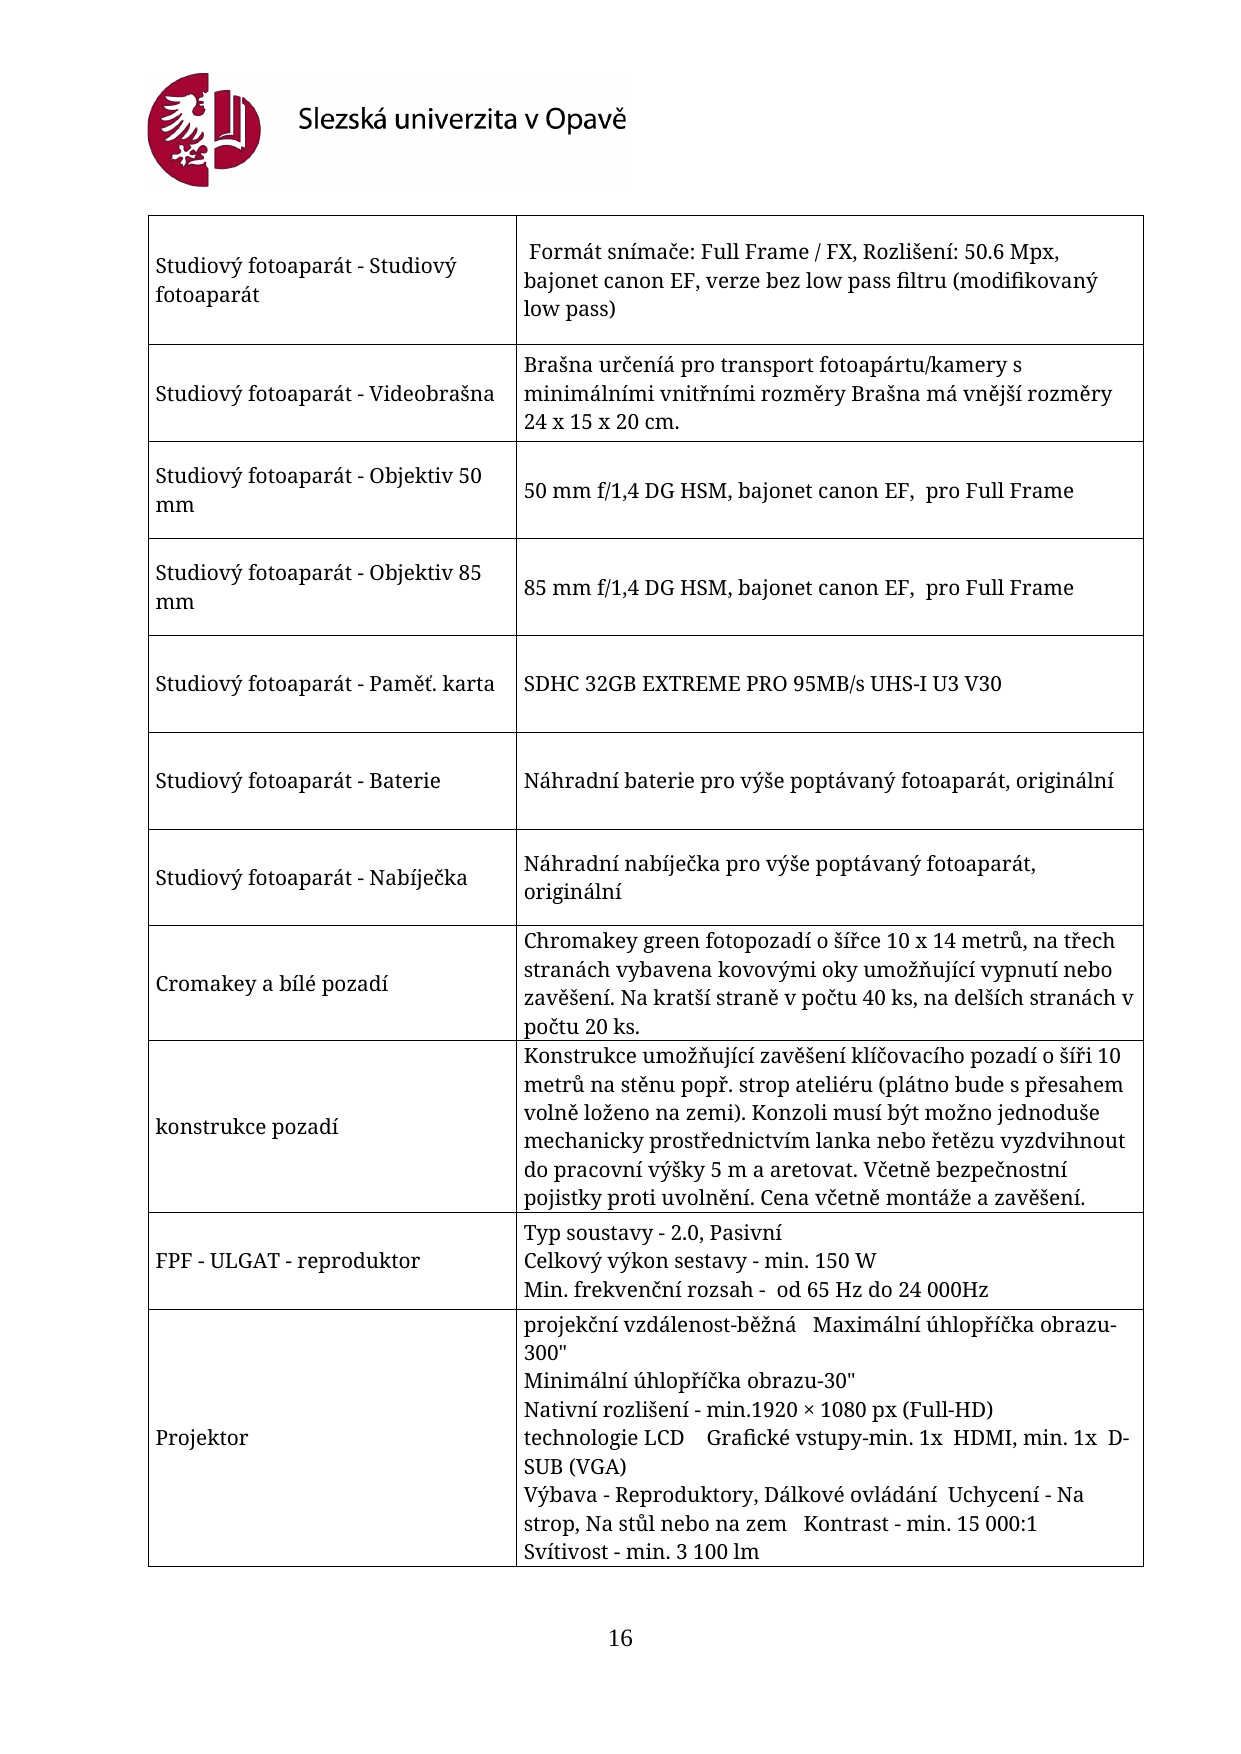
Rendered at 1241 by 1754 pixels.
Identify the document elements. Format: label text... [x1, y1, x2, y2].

table_cell projekční vzdálenost-běžná Maximální úhlopříčka obrazu- 300" Minimální úhlopříčka obrazu-30" Nativní rozlišení - min.1920 × 1080 px (Full-HD) technologie LCD Grafické vstupy-min. 1x HDMI, min. 1x D-SUB (VGA) Výbava - Reproduktory, Dálkové ovládání Uchycení - Na strop, Na stůl nebo na zem Kontrast - min. 15 000:1 Svítivost - min. 3 100 lm [517, 1310, 1143, 1566]
table_cell Formát snímače: Full Frame / FX, Rozlišení: 50.6 Mpx, bajonet canon EF, verze bez low pass filtru (modifikovaný low pass) [517, 216, 1143, 344]
table_cell Cromakey a bílé pozadí [149, 926, 516, 1040]
table_cell SDHC 32GB EXTREME PRO 95MB/s UHS-I U3 V30 [517, 636, 1143, 732]
table_cell Brašna určeníá pro transport fotoapártu/kamery s minimálními vnitřními rozměry Brašna má vnější rozměry 24 x 15 x 20 cm. [517, 345, 1143, 441]
table_cell Chromakey green fotopozadí o šířce 10 x 14 metrů, na třech stranách vybavena kovovými oky umožňující vypnutí nebo zavěšení. Na kratší straně v počtu 40 ks, na delších stranách v počtu 20 ks. [517, 926, 1143, 1040]
table_cell Studiový fotoaparát - Studiový fotoaparát [149, 216, 516, 344]
table_cell 50 mm f/1,4 DG HSM, bajonet canon EF, pro Full Frame [517, 442, 1143, 538]
table_cell 85 mm f/1,4 DG HSM, bajonet canon EF, pro Full Frame [517, 539, 1143, 635]
table_cell Typ soustavy - 2.0, Pasivní Celkový výkon sestavy - min. 150 W Min. frekvenční rozsah - od 65 Hz do 24 000Hz [517, 1213, 1143, 1309]
table_cell konstrukce pozadí [149, 1041, 516, 1212]
table_cell Studiový fotoaparát - Videobrašna [149, 345, 516, 441]
table_cell Náhradní nabíječka pro výše poptávaný fotoaparát, originální [517, 830, 1143, 925]
table_cell Studiový fotoaparát - Objektiv 85 mm [149, 539, 516, 635]
table_cell Projektor [149, 1310, 516, 1566]
table_cell Studiový fotoaparát - Objektiv 50 mm [149, 442, 516, 538]
table_cell Studiový fotoaparát - Paměť. karta [149, 636, 516, 732]
table_cell Konstrukce umožňující zavěšení klíčovacího pozadí o šíři 10 metrů na stěnu popř. strop ateliéru (plátno bude s přesahem volně loženo na zemi). Konzoli musí být možno jednoduše mechanicky prostřednictvím lanka nebo řetězu vyzdvihnout do pracovní výšky 5 m a aretovat. Včetně bezpečnostní pojistky proti uvolnění. Cena včetně montáže a zavěšení. [517, 1041, 1143, 1212]
table_cell Náhradní baterie pro výše poptávaný fotoaparát, originální [517, 733, 1143, 828]
table_cell Studiový fotoaparát - Baterie [149, 733, 516, 828]
picture [147, 73, 626, 187]
table_cell Studiový fotoaparát - Nabíječka [149, 830, 516, 925]
table_cell FPF - ULGAT - reproduktor [149, 1213, 516, 1309]
